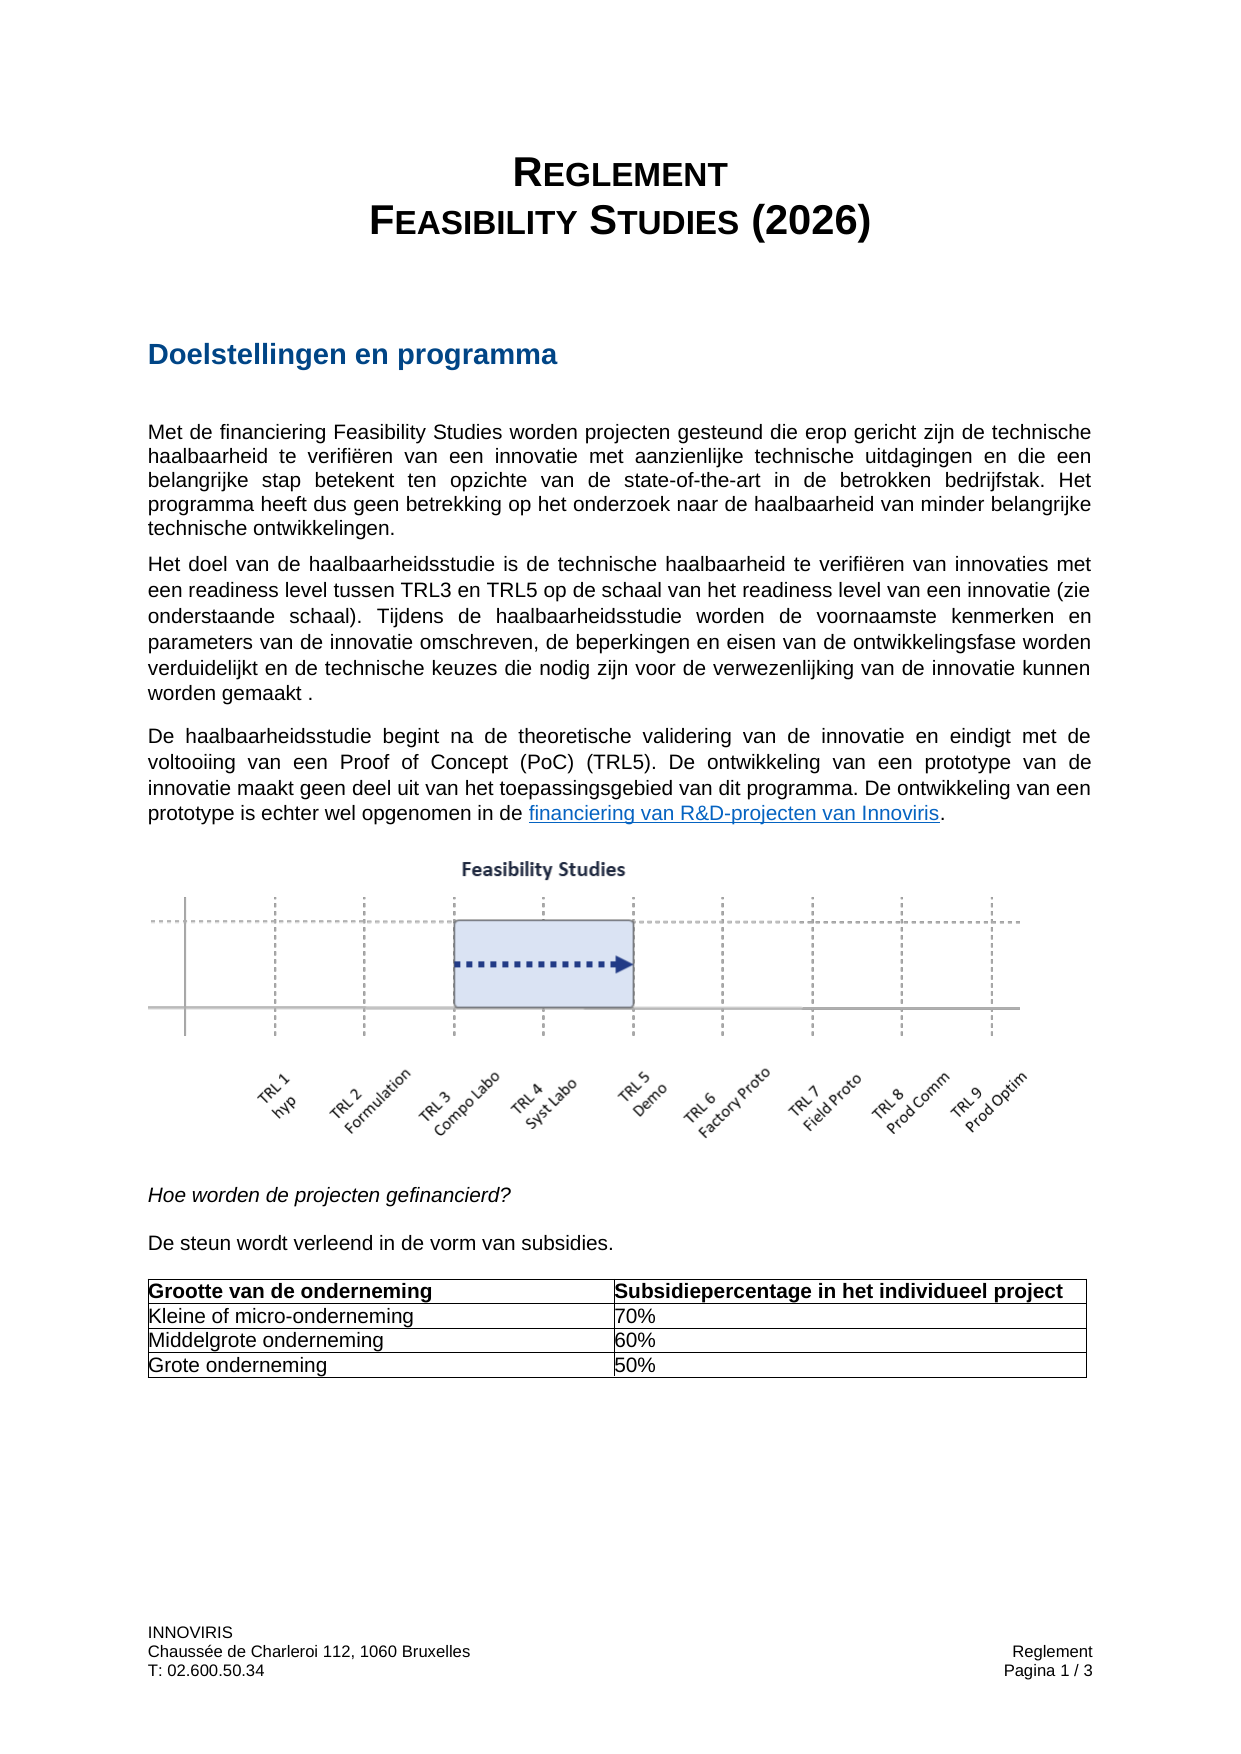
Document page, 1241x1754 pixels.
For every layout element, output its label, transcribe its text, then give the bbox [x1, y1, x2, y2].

text Hoe worden de projecten gefinancierd? [148, 1183, 1093, 1207]
text De steun wordt verleend in de vorm van subsidies. [148, 1231, 1093, 1254]
text Doelstellingen en programma [148, 337, 1093, 371]
table_cell 60% [615, 1329, 1086, 1352]
text Het doel van de haalbaarheidsstudie is de technische haalbaarheid te verifiëren van innovaties met een readiness level tussen TRL3 en TRL5 op de schaal van het readiness level van een innovatie (zie onderstaande schaal). Tijdens de haalbaarheidsstudie worden de voornaamste kenmerken en parameters van de innovatie omschreven, de beperkingen en eisen van de ontwikkelingsfase worden verduidelijkt en de technische keuzes die nodig zijn voor de verwezenlijking van de innovatie kunnen worden gemaakt . [148, 552, 1093, 705]
table_cell Kleine of micro-onderneming [149, 1304, 614, 1327]
text Reglement [148, 148, 1093, 196]
text De haalbaarheidsstudie begint na de theoretische validering van de innovatie en eindigt met de voltooiing van een Proof of Concept (PoC) (TRL5). De ontwikkeling van een prototype van de innovatie maakt geen deel uit van het toepassingsgebied van dit programma. De ontwikkeling van een prototype is echter wel opgenomen in de financiering van R&D-projecten van Innoviris. [148, 724, 1093, 825]
table_cell 50% [615, 1353, 1086, 1376]
table_cell Grote onderneming [149, 1353, 614, 1376]
table_header Subsidiepercentage in het individueel project [615, 1280, 1086, 1303]
text Feasibility Studies (2022) [148, 196, 1093, 243]
table_cell 70% [615, 1304, 1086, 1327]
table_header Grootte van de onderneming [149, 1280, 614, 1303]
text Met de financiering Feasibility Studies worden projecten gesteund die erop gericht zijn de technische haalbaarheid te verifiëren van een innovatie met aanzienlijke technische uitdagingen en die een belangrijke stap betekent ten opzichte van de state-of-the-art in de betrokken bedrijfstak. Het programma heeft dus geen betrekking op het onderzoek naar de haalbaarheid van minder belangrijke technische ontwikkelingen. [148, 420, 1093, 539]
picture [147, 843, 1052, 1159]
table_cell Middelgrote onderneming [149, 1329, 614, 1352]
